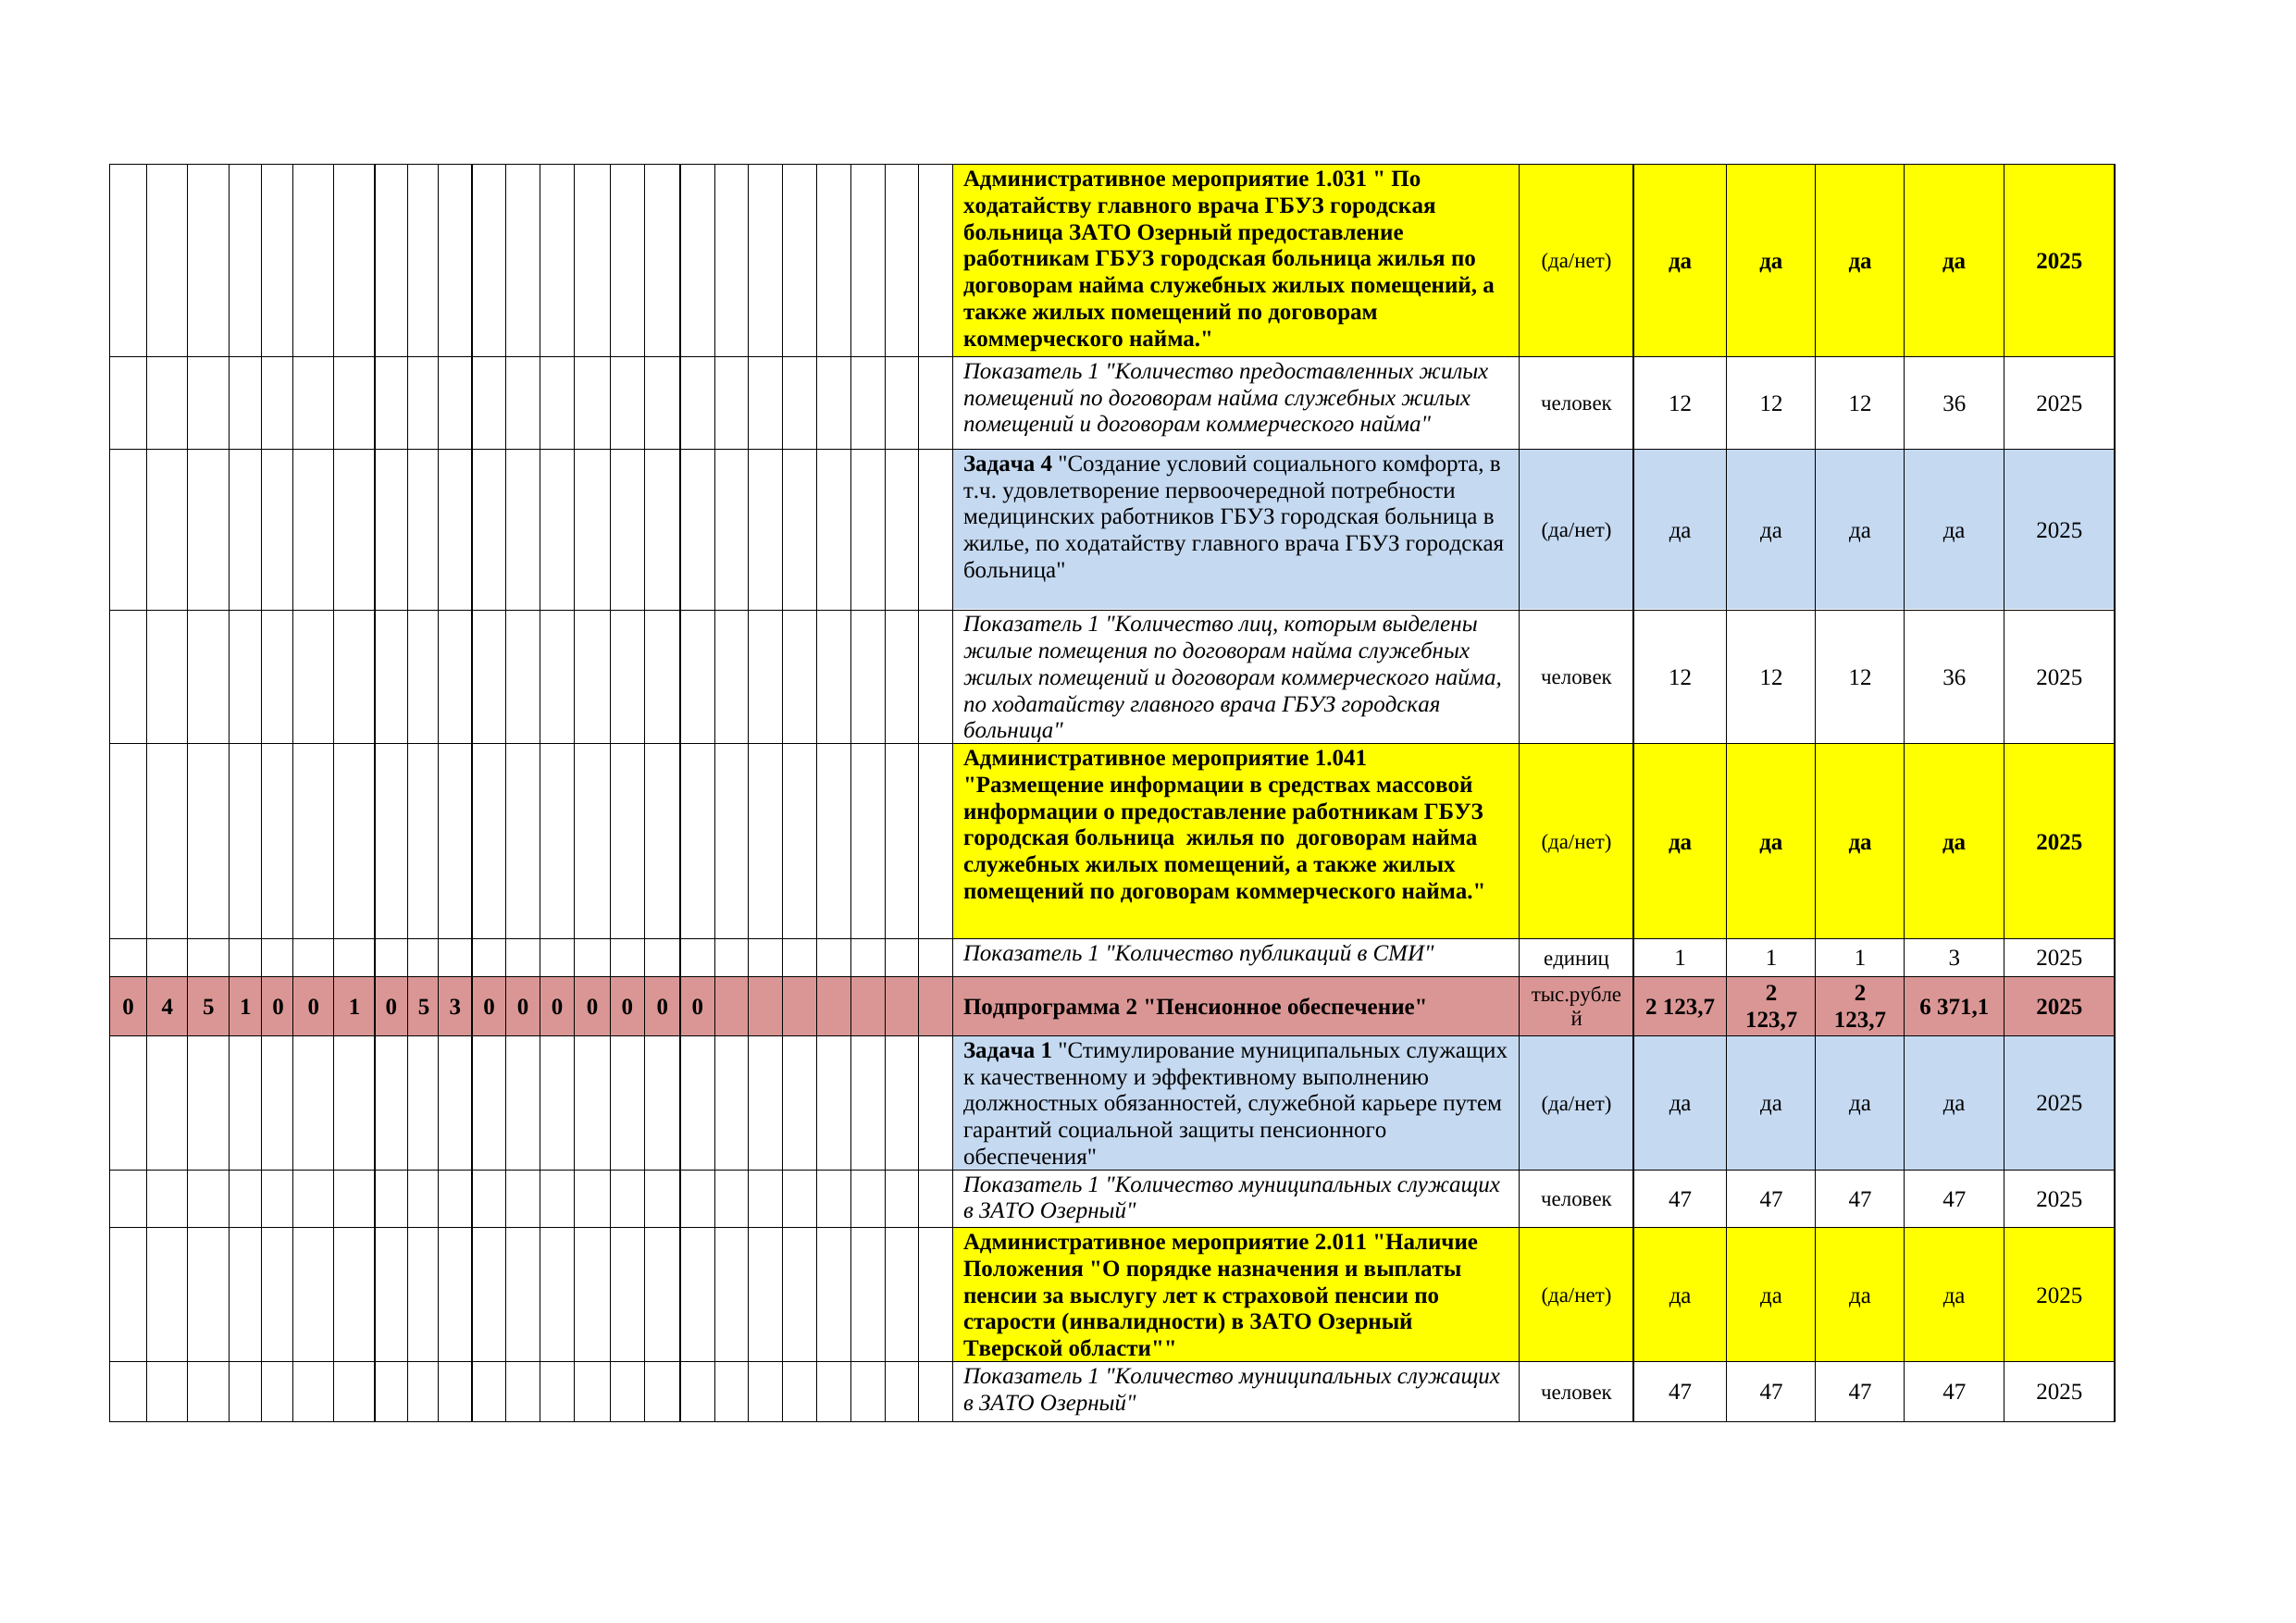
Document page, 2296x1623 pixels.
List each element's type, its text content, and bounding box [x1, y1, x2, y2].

table_cell [851, 165, 885, 356]
table_cell 2025 [2004, 357, 2114, 449]
table_cell [376, 1171, 407, 1227]
table_cell [645, 357, 679, 449]
table_cell [506, 165, 540, 356]
table_cell [506, 1228, 540, 1361]
table_cell [473, 1036, 505, 1170]
table_cell [715, 1036, 748, 1170]
table_cell да [1816, 1228, 1904, 1361]
table_cell [919, 939, 952, 976]
table_cell [886, 1171, 918, 1227]
table_cell да [1634, 744, 1726, 938]
table_cell [408, 744, 438, 938]
table_cell [540, 1228, 574, 1361]
table_cell [681, 1171, 714, 1227]
table_cell [540, 1036, 574, 1170]
table_cell 36 [1905, 611, 2004, 743]
table_cell 0 [611, 977, 644, 1035]
table_cell [408, 357, 438, 449]
table_cell [376, 939, 407, 976]
table_cell [473, 165, 505, 356]
table_cell [575, 1171, 610, 1227]
table_cell 0 [681, 977, 714, 1035]
table_cell [919, 977, 952, 1035]
table_cell [817, 1362, 850, 1421]
table_cell [334, 1036, 374, 1170]
table_cell 12 [1816, 357, 1904, 449]
table_cell [919, 611, 952, 743]
table_cell [817, 1228, 850, 1361]
table_cell [715, 977, 748, 1035]
table_cell [110, 1228, 146, 1361]
table_cell [110, 1171, 146, 1227]
table_cell [886, 611, 918, 743]
table_cell [188, 1036, 229, 1170]
table_cell [262, 1362, 292, 1421]
table_cell [147, 450, 187, 609]
table_cell [783, 1362, 816, 1421]
table_cell [506, 357, 540, 449]
table_cell [783, 611, 816, 743]
table_cell [645, 1228, 679, 1361]
table_cell 2025 [2004, 939, 2114, 976]
table_cell [645, 450, 679, 609]
table_cell [188, 611, 229, 743]
table_cell 6 371,1 [1905, 977, 2004, 1035]
table_cell 2 123,7 [1634, 977, 1726, 1035]
table_cell [575, 1228, 610, 1361]
table_cell [188, 744, 229, 938]
table_cell [376, 1228, 407, 1361]
table_cell [473, 450, 505, 609]
table_cell [575, 611, 610, 743]
table_cell да [1727, 1036, 1815, 1170]
table_cell [408, 1228, 438, 1361]
table_cell [783, 1036, 816, 1170]
table_cell 1 [1634, 939, 1726, 976]
table_cell 12 [1634, 611, 1726, 743]
table_cell [681, 357, 714, 449]
table_cell [262, 611, 292, 743]
table_cell [262, 1171, 292, 1227]
table_cell [611, 1228, 644, 1361]
table_cell [473, 611, 505, 743]
table_cell 12 [1727, 611, 1815, 743]
table_cell [783, 450, 816, 609]
table_cell [540, 744, 574, 938]
table_cell [230, 165, 261, 356]
table_cell [749, 977, 782, 1035]
table_cell [851, 1228, 885, 1361]
table_cell [715, 450, 748, 609]
table_cell [147, 357, 187, 449]
table_cell [408, 939, 438, 976]
table_cell [439, 744, 471, 938]
table_cell [540, 357, 574, 449]
table_cell да [1816, 450, 1904, 609]
table_cell [575, 357, 610, 449]
table_cell человек [1520, 1362, 1632, 1421]
table_cell [110, 939, 146, 976]
table_cell [408, 165, 438, 356]
table_cell да [1727, 165, 1815, 356]
table_cell [110, 165, 146, 356]
table_cell [473, 1362, 505, 1421]
table_cell [262, 744, 292, 938]
table_cell [188, 450, 229, 609]
table_cell [575, 744, 610, 938]
table_cell [886, 977, 918, 1035]
table_cell да [1634, 450, 1726, 609]
table_cell [611, 744, 644, 938]
table_cell Показатель 1 "Количество публикаций в СМИ" [953, 939, 1519, 976]
table_cell [575, 450, 610, 609]
table_cell да [1905, 1036, 2004, 1170]
table_cell человек [1520, 357, 1632, 449]
table_cell [783, 357, 816, 449]
table_cell 0 [110, 977, 146, 1035]
table_cell [293, 1362, 333, 1421]
table_cell [715, 611, 748, 743]
table_cell [817, 611, 850, 743]
table_cell [439, 1036, 471, 1170]
table_cell [188, 165, 229, 356]
table_cell 2025 [2004, 165, 2114, 356]
table_cell [919, 1362, 952, 1421]
table_cell 0 [473, 977, 505, 1035]
table_cell [783, 165, 816, 356]
table_cell [817, 977, 850, 1035]
table_cell [230, 357, 261, 449]
table_cell [110, 1036, 146, 1170]
table_cell 1 [1727, 939, 1815, 976]
table_cell [262, 450, 292, 609]
table_cell [645, 939, 679, 976]
table_cell [473, 1228, 505, 1361]
table_cell 47 [1905, 1171, 2004, 1227]
table_cell [439, 1228, 471, 1361]
table_cell [439, 939, 471, 976]
table_cell [749, 357, 782, 449]
table_cell Показатель 1 "Количество муниципальных служащих в ЗАТО Озерный" [953, 1362, 1519, 1421]
table_cell [817, 744, 850, 938]
table_cell [147, 744, 187, 938]
table_cell да [1634, 1228, 1726, 1361]
table_cell [575, 1036, 610, 1170]
table_cell [681, 611, 714, 743]
table_cell [611, 611, 644, 743]
table_cell [919, 744, 952, 938]
table_cell [188, 939, 229, 976]
table_cell [439, 357, 471, 449]
table_cell 12 [1634, 357, 1726, 449]
table_cell [147, 165, 187, 356]
table_cell 3 [439, 977, 471, 1035]
table_cell [851, 939, 885, 976]
table_cell [230, 1362, 261, 1421]
table_cell [715, 1171, 748, 1227]
table_cell 47 [1816, 1362, 1904, 1421]
table_cell [783, 1171, 816, 1227]
table_cell [919, 165, 952, 356]
table_cell [408, 450, 438, 609]
table_cell единиц [1520, 939, 1632, 976]
table_cell [293, 165, 333, 356]
table_cell [293, 1036, 333, 1170]
table_cell 2025 [2004, 1228, 2114, 1361]
table_cell [473, 744, 505, 938]
table_cell [439, 450, 471, 609]
table_cell [645, 1171, 679, 1227]
table_cell 47 [1634, 1171, 1726, 1227]
table_cell Задача 4 "Создание условий социального комфорта, в т.ч. удовлетворение первоочередной потребности медицинских работников ГБУЗ городская больница в жилье, по ходатайству главного врача ГБУЗ городская больница" [953, 450, 1519, 609]
table_cell [506, 1171, 540, 1227]
table_cell [715, 1362, 748, 1421]
table_cell тыс.рублей [1520, 977, 1632, 1035]
table_cell да [1905, 450, 2004, 609]
table_cell Административное мероприятие 1.041 "Размещение информации в средствах массовой информации о предоставление работникам ГБУЗ городская больница жилья по договорам найма служебных жилых помещений, а также жилых помещений по договорам коммерческого найма." [953, 744, 1519, 938]
table_cell 47 [1727, 1171, 1815, 1227]
table_cell да [1816, 165, 1904, 356]
table_cell [506, 744, 540, 938]
table_cell [540, 165, 574, 356]
table_cell [886, 1362, 918, 1421]
table_cell [334, 611, 374, 743]
table_cell 12 [1727, 357, 1815, 449]
table_cell [334, 357, 374, 449]
table_cell [540, 450, 574, 609]
table_cell человек [1520, 611, 1632, 743]
table_cell 2 123,7 [1727, 977, 1815, 1035]
table_cell [749, 1036, 782, 1170]
table_cell [715, 165, 748, 356]
table_cell [506, 450, 540, 609]
table_cell [230, 611, 261, 743]
table_cell [681, 1036, 714, 1170]
table_cell 0 [575, 977, 610, 1035]
table_cell [851, 450, 885, 609]
table_cell [715, 939, 748, 976]
table_cell [817, 165, 850, 356]
table_cell [506, 1036, 540, 1170]
table_cell [715, 1228, 748, 1361]
table_cell 4 [147, 977, 187, 1035]
table_cell [645, 165, 679, 356]
table_cell да [1905, 1228, 2004, 1361]
table_cell [473, 357, 505, 449]
table_cell (да/нет) [1520, 744, 1632, 938]
table_cell [334, 939, 374, 976]
table_cell 2025 [2004, 1362, 2114, 1421]
table_cell [575, 939, 610, 976]
table_cell [230, 939, 261, 976]
table_cell да [1905, 165, 2004, 356]
table_cell [110, 357, 146, 449]
table_cell Показатель 1 "Количество лиц, которым выделены жилые помещения по договорам найма служебных жилых помещений и договорам коммерческого найма, по ходатайству главного врача ГБУЗ городская больница" [953, 611, 1519, 743]
table_cell [645, 744, 679, 938]
table_cell [334, 1362, 374, 1421]
table_cell [188, 1362, 229, 1421]
table_cell [506, 939, 540, 976]
table_cell [439, 165, 471, 356]
table_cell [919, 450, 952, 609]
table_cell [715, 357, 748, 449]
table_cell [376, 1362, 407, 1421]
table_cell 5 [188, 977, 229, 1035]
table_cell [188, 1171, 229, 1227]
table_cell [886, 1228, 918, 1361]
table_cell [886, 1036, 918, 1170]
table_cell [293, 357, 333, 449]
table_cell [293, 744, 333, 938]
table_cell [334, 1171, 374, 1227]
table_cell [645, 1362, 679, 1421]
table_cell [611, 1036, 644, 1170]
table_cell [230, 744, 261, 938]
table_cell [749, 165, 782, 356]
table_cell [230, 1228, 261, 1361]
table_cell [334, 1228, 374, 1361]
table_cell 2025 [2004, 1036, 2114, 1170]
table_cell [681, 744, 714, 938]
table_cell [886, 450, 918, 609]
table_cell 0 [376, 977, 407, 1035]
table_cell 2025 [2004, 450, 2114, 609]
table_cell [147, 1228, 187, 1361]
table_cell [886, 939, 918, 976]
table_cell [262, 165, 292, 356]
table_cell 2025 [2004, 744, 2114, 938]
table_cell [262, 939, 292, 976]
table_cell [376, 357, 407, 449]
table_cell [540, 1362, 574, 1421]
table_cell [749, 939, 782, 976]
table_cell [817, 1171, 850, 1227]
table_cell [919, 357, 952, 449]
table_cell [886, 165, 918, 356]
table_cell [376, 165, 407, 356]
table_cell [376, 744, 407, 938]
table_cell [334, 450, 374, 609]
table_cell [262, 1228, 292, 1361]
table_cell [611, 1171, 644, 1227]
table_cell [293, 939, 333, 976]
table_cell (да/нет) [1520, 450, 1632, 609]
table_cell [783, 1228, 816, 1361]
table_cell [262, 1036, 292, 1170]
table_cell [817, 939, 850, 976]
table_cell да [1905, 744, 2004, 938]
table_cell [851, 977, 885, 1035]
table_cell [851, 357, 885, 449]
table_cell да [1727, 1228, 1815, 1361]
table_cell [188, 357, 229, 449]
table_cell [783, 744, 816, 938]
table_cell [851, 611, 885, 743]
table_cell 1 [230, 977, 261, 1035]
table_cell [147, 1036, 187, 1170]
table_cell [611, 165, 644, 356]
table_cell 0 [645, 977, 679, 1035]
table_cell [886, 744, 918, 938]
table_cell [817, 357, 850, 449]
table_cell Задача 1 "Стимулирование муниципальных служащих к качественному и эффективному выполнению должностных обязанностей, служебной карьере путем гарантий социальной защиты пенсионного обеспечения" [953, 1036, 1519, 1170]
table_cell [293, 1171, 333, 1227]
table_cell [611, 357, 644, 449]
table_cell [408, 1171, 438, 1227]
table_cell 47 [1727, 1362, 1815, 1421]
table_cell [749, 1362, 782, 1421]
table_cell [230, 1171, 261, 1227]
table_cell 0 [293, 977, 333, 1035]
table_cell [262, 357, 292, 449]
table_cell [749, 1171, 782, 1227]
table_cell [540, 611, 574, 743]
table_cell да [1634, 165, 1726, 356]
table_cell 5 [408, 977, 438, 1035]
table_cell 12 [1816, 611, 1904, 743]
table_cell (да/нет) [1520, 1228, 1632, 1361]
table_cell 2025 [2004, 977, 2114, 1035]
table_cell [408, 1036, 438, 1170]
table_cell [783, 939, 816, 976]
table_cell [408, 1362, 438, 1421]
table_cell [110, 1362, 146, 1421]
table_cell [147, 939, 187, 976]
table_cell [376, 611, 407, 743]
table_cell [817, 450, 850, 609]
table_cell [749, 1228, 782, 1361]
table_cell [334, 744, 374, 938]
table_cell [783, 977, 816, 1035]
table_cell Подпрограмма 2 "Пенсионное обеспечение" [953, 977, 1519, 1035]
table_cell 2025 [2004, 611, 2114, 743]
table_cell 47 [1816, 1171, 1904, 1227]
table_cell [645, 1036, 679, 1170]
table_cell [473, 1171, 505, 1227]
table_cell [851, 1036, 885, 1170]
table_cell 1 [334, 977, 374, 1035]
table_cell [681, 450, 714, 609]
table_cell 47 [1905, 1362, 2004, 1421]
table_cell [681, 1228, 714, 1361]
table_cell [919, 1171, 952, 1227]
table_cell [540, 939, 574, 976]
table_cell [919, 1036, 952, 1170]
table_cell [147, 1171, 187, 1227]
table_cell [540, 1171, 574, 1227]
table_cell да [1727, 450, 1815, 609]
table_cell [110, 744, 146, 938]
table_cell [506, 611, 540, 743]
table_cell 1 [1816, 939, 1904, 976]
table_cell Административное мероприятие 2.011 "Наличие Положения "О порядке назначения и выплаты пенсии за выслугу лет к страховой пенсии по старости (инвалидности) в ЗАТО Озерный Тверской области"" [953, 1228, 1519, 1361]
table_cell [230, 1036, 261, 1170]
table_cell [851, 1171, 885, 1227]
table_cell [817, 1036, 850, 1170]
table_cell [749, 744, 782, 938]
table_cell [110, 611, 146, 743]
table_cell человек [1520, 1171, 1632, 1227]
table_cell [293, 450, 333, 609]
table_cell да [1727, 744, 1815, 938]
table_cell [506, 1362, 540, 1421]
table_cell [334, 165, 374, 356]
table_cell [851, 744, 885, 938]
table_cell [147, 1362, 187, 1421]
table_cell [376, 1036, 407, 1170]
table_cell да [1816, 1036, 1904, 1170]
table_cell [439, 1362, 471, 1421]
table_cell 2 123,7 [1816, 977, 1904, 1035]
table_cell [439, 1171, 471, 1227]
table_cell 0 [262, 977, 292, 1035]
table_cell Административное мероприятие 1.031 " По ходатайству главного врача ГБУЗ городская больница ЗАТО Озерный предоставление работникам ГБУЗ городская больница жилья по договорам найма служебных жилых помещений, а также жилых помещений по договорам коммерческого найма." [953, 165, 1519, 356]
table_cell [188, 1228, 229, 1361]
table_cell [886, 357, 918, 449]
table_cell [611, 450, 644, 609]
table_cell [408, 611, 438, 743]
table_cell [611, 1362, 644, 1421]
table_cell 0 [540, 977, 574, 1035]
table_cell [376, 450, 407, 609]
table_cell [681, 165, 714, 356]
table_cell [681, 939, 714, 976]
table_cell [715, 744, 748, 938]
table_cell 0 [506, 977, 540, 1035]
table_cell да [1816, 744, 1904, 938]
table_cell [293, 611, 333, 743]
table_cell [147, 611, 187, 743]
table_cell [110, 450, 146, 609]
table_cell [851, 1362, 885, 1421]
table_cell [293, 1228, 333, 1361]
table_cell [473, 939, 505, 976]
table_cell [645, 611, 679, 743]
table_cell [439, 611, 471, 743]
table_cell Показатель 1 "Количество муниципальных служащих в ЗАТО Озерный" [953, 1171, 1519, 1227]
table_cell 47 [1634, 1362, 1726, 1421]
table_cell (да/нет) [1520, 1036, 1632, 1170]
table_cell [575, 165, 610, 356]
table_cell Показатель 1 "Количество предоставленных жилых помещений по договорам найма служебных жилых помещений и договорам коммерческого найма" [953, 357, 1519, 449]
table_cell [611, 939, 644, 976]
table_cell 3 [1905, 939, 2004, 976]
table_cell [749, 450, 782, 609]
table_cell 2025 [2004, 1171, 2114, 1227]
table_cell (да/нет) [1520, 165, 1632, 356]
table_cell [230, 450, 261, 609]
table_cell [749, 611, 782, 743]
table_cell да [1634, 1036, 1726, 1170]
table_cell 36 [1905, 357, 2004, 449]
table_cell [681, 1362, 714, 1421]
table_cell [919, 1228, 952, 1361]
table_cell [575, 1362, 610, 1421]
